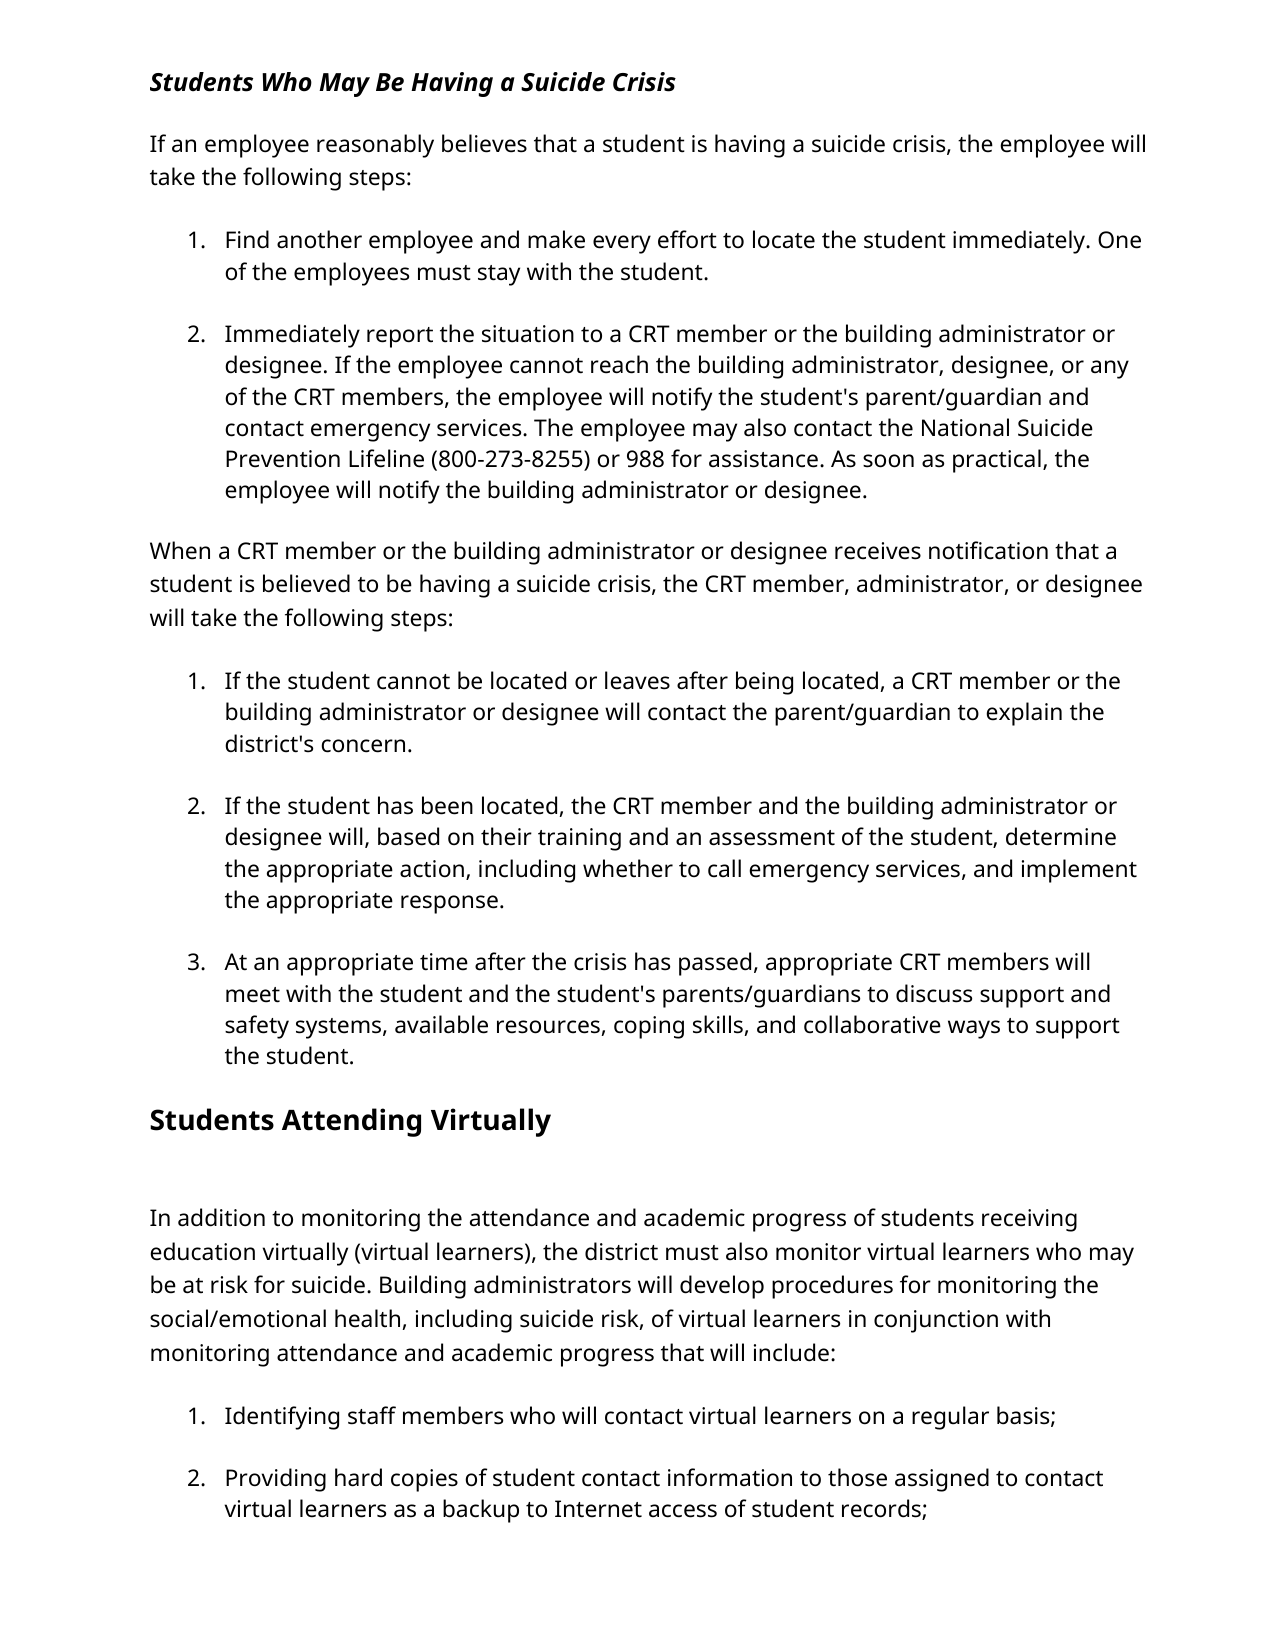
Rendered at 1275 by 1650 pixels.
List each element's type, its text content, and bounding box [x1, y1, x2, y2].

list If the student cannot be located or leaves after being located, a CRT member or the building administrator or designee will contact the parent/guardian to explain the district's concern. [187, 665, 1150, 790]
text In addition to monitoring the attendance and academic progress of students receiving education virtually (virtual learners), the district must also monitor virtual learners who may be at risk for suicide. Building administrators will develop procedures for monitoring the social/emotional health, including suicide risk, of virtual learners in conjunction with monitoring attendance and academic progress that will include: [149, 1168, 1150, 1368]
list Providing hard copies of student contact information to those assigned to contact virtual learners as a backup to Internet access of student records; [187, 1462, 1150, 1556]
list Find another employee and make every effort to locate the student immediately. One of the employees must stay with the student. [187, 224, 1150, 318]
list At an appropriate time after the crisis has passed, appropriate CRT members will meet with the student and the student's parents/guardians to discuss support and safety systems, available resources, coping skills, and collaborative ways to support the student. [187, 946, 1150, 1071]
list Immediately report the situation to a CRT member or the building administrator or designee. If the employee cannot reach the building administrator, designee, or any of the CRT members, the employee will notify the student's parent/guardian and contact emergency services. The employee may also contact the National Suicide Prevention Lifeline (800-273-8255) or 988 for assistance. As soon as practical, the employee will notify the building administrator or designee. [187, 318, 1150, 505]
text If an employee reasonably believes that a student is having a suicide crisis, the employee will take the following steps: [149, 127, 1150, 192]
subtitle Students Who May Be Having a Suicide Crisis [149, 64, 1150, 98]
text When a CRT member or the building administrator or designee receives notification that a student is believed to be having a suicide crisis, the CRT member, administrator, or designee will take the following steps: [149, 534, 1150, 633]
list If the student has been located, the CRT member and the building administrator or designee will, based on their training and an assessment of the student, determine the appropriate action, including whether to call emergency services, and implement the appropriate response. [187, 790, 1150, 946]
list Identifying staff members who will contact virtual learners on a regular basis; [187, 1399, 1150, 1462]
subtitle Students Attending Virtually [149, 1100, 1150, 1139]
